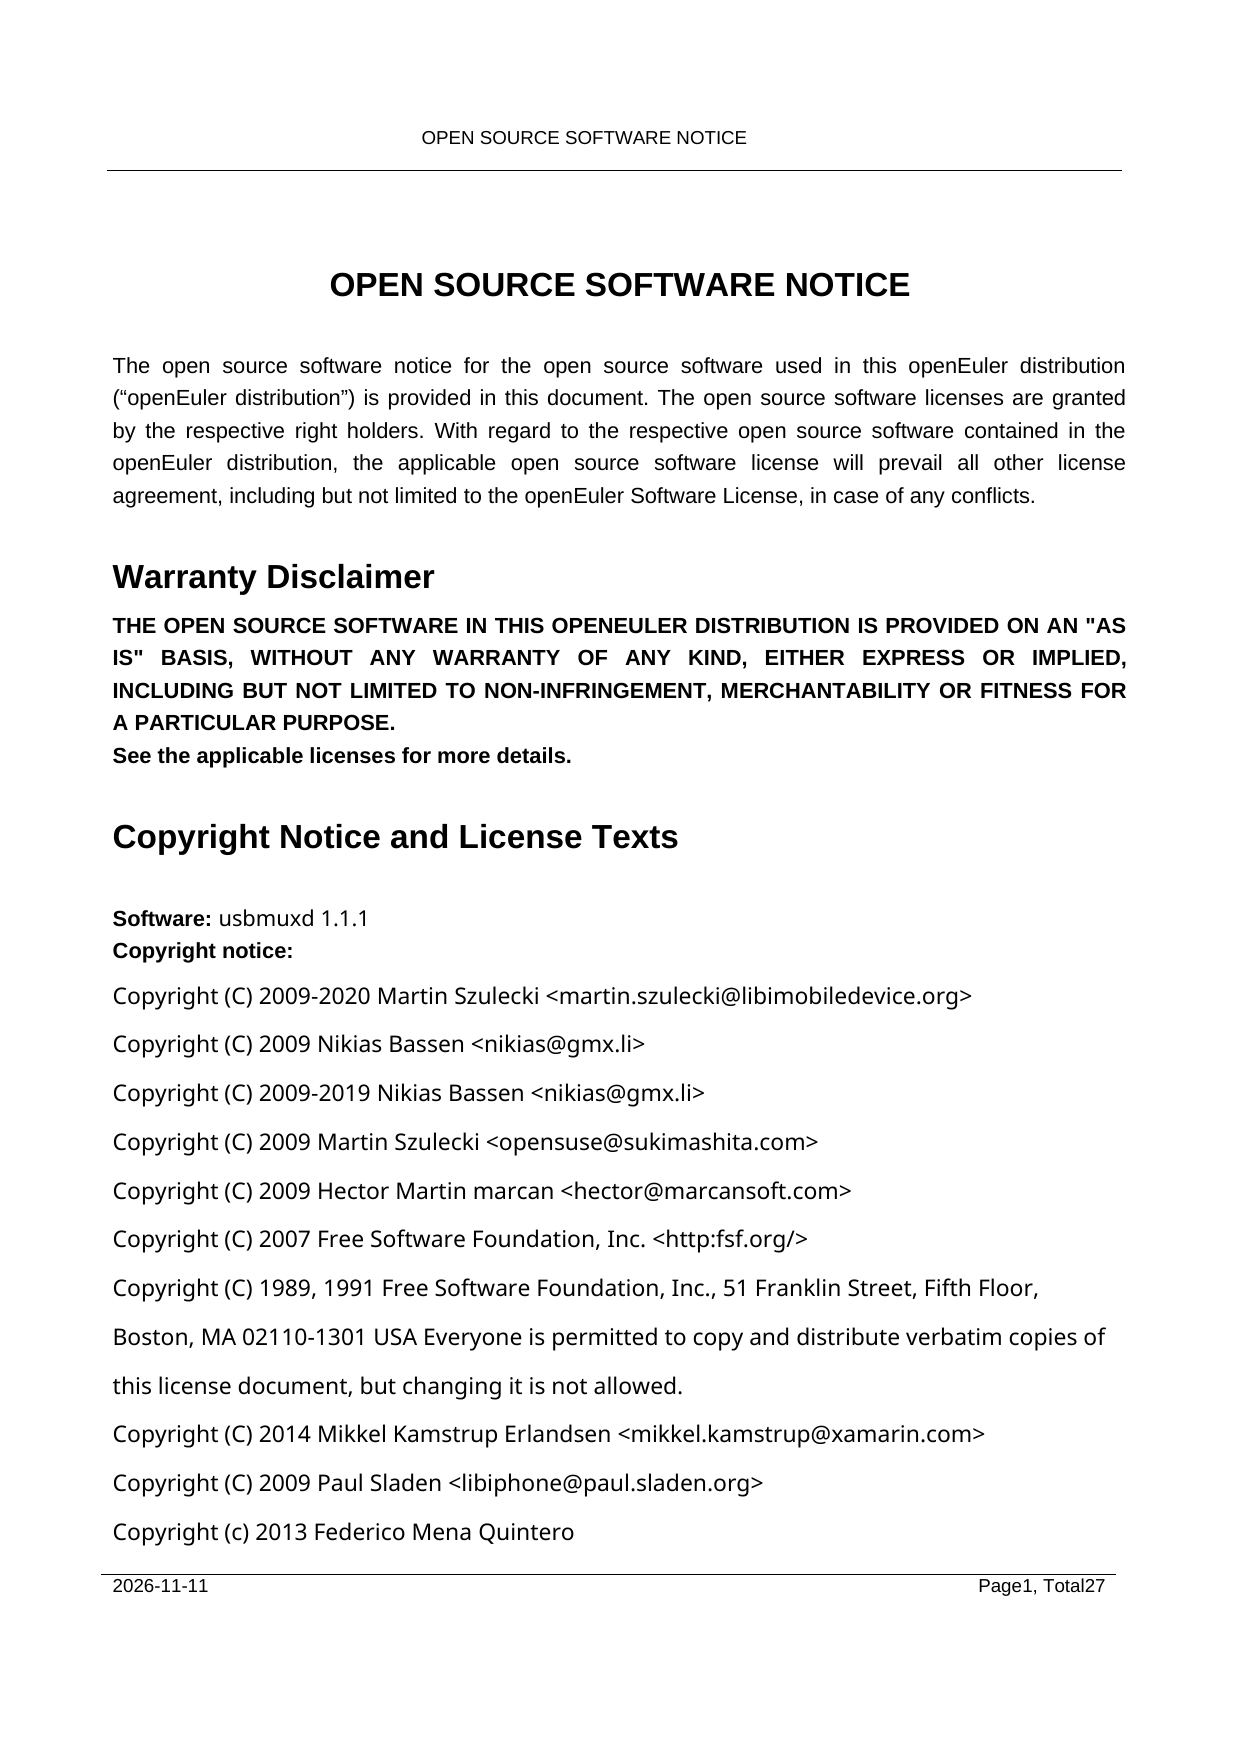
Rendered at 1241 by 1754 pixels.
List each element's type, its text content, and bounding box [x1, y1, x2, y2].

text Warranty Disclaimer [112, 544, 1128, 609]
text Software: usbmuxd 1.1.1 [112, 901, 1128, 934]
text Copyright notice: [112, 934, 1128, 966]
text THE OPEN SOURCE SOFTWARE IN THIS OPENEULER DISTRIBUTION IS PROVIDED ON AN "AS IS" BASIS, WITHOUT ANY WARRANTY OF ANY KIND, EITHER EXPRESS OR IMPLIED, INCLUDING BUT NOT LIMITED TO NON-INFRINGEMENT, MERCHANTABILITY OR FITNESS FOR A PARTICULAR PURPOSE. See the applicable licenses for more details. [112, 609, 1128, 771]
text Copyright Notice and License Texts [112, 804, 1128, 869]
text The open source software notice for the open source software used in this openEuler distribution (“openEuler distribution”) is provided in this document. The open source software licenses are granted by the respective right holders. With regard to the respective open source software contained in the openEuler distribution, the applicable open source software license will prevail all other license agreement, including but not limited to the openEuler Software License, in case of any conflicts. [112, 349, 1128, 511]
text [112, 979, 1128, 1548]
text OPEN SOURCE SOFTWARE NOTICE [112, 251, 1128, 316]
